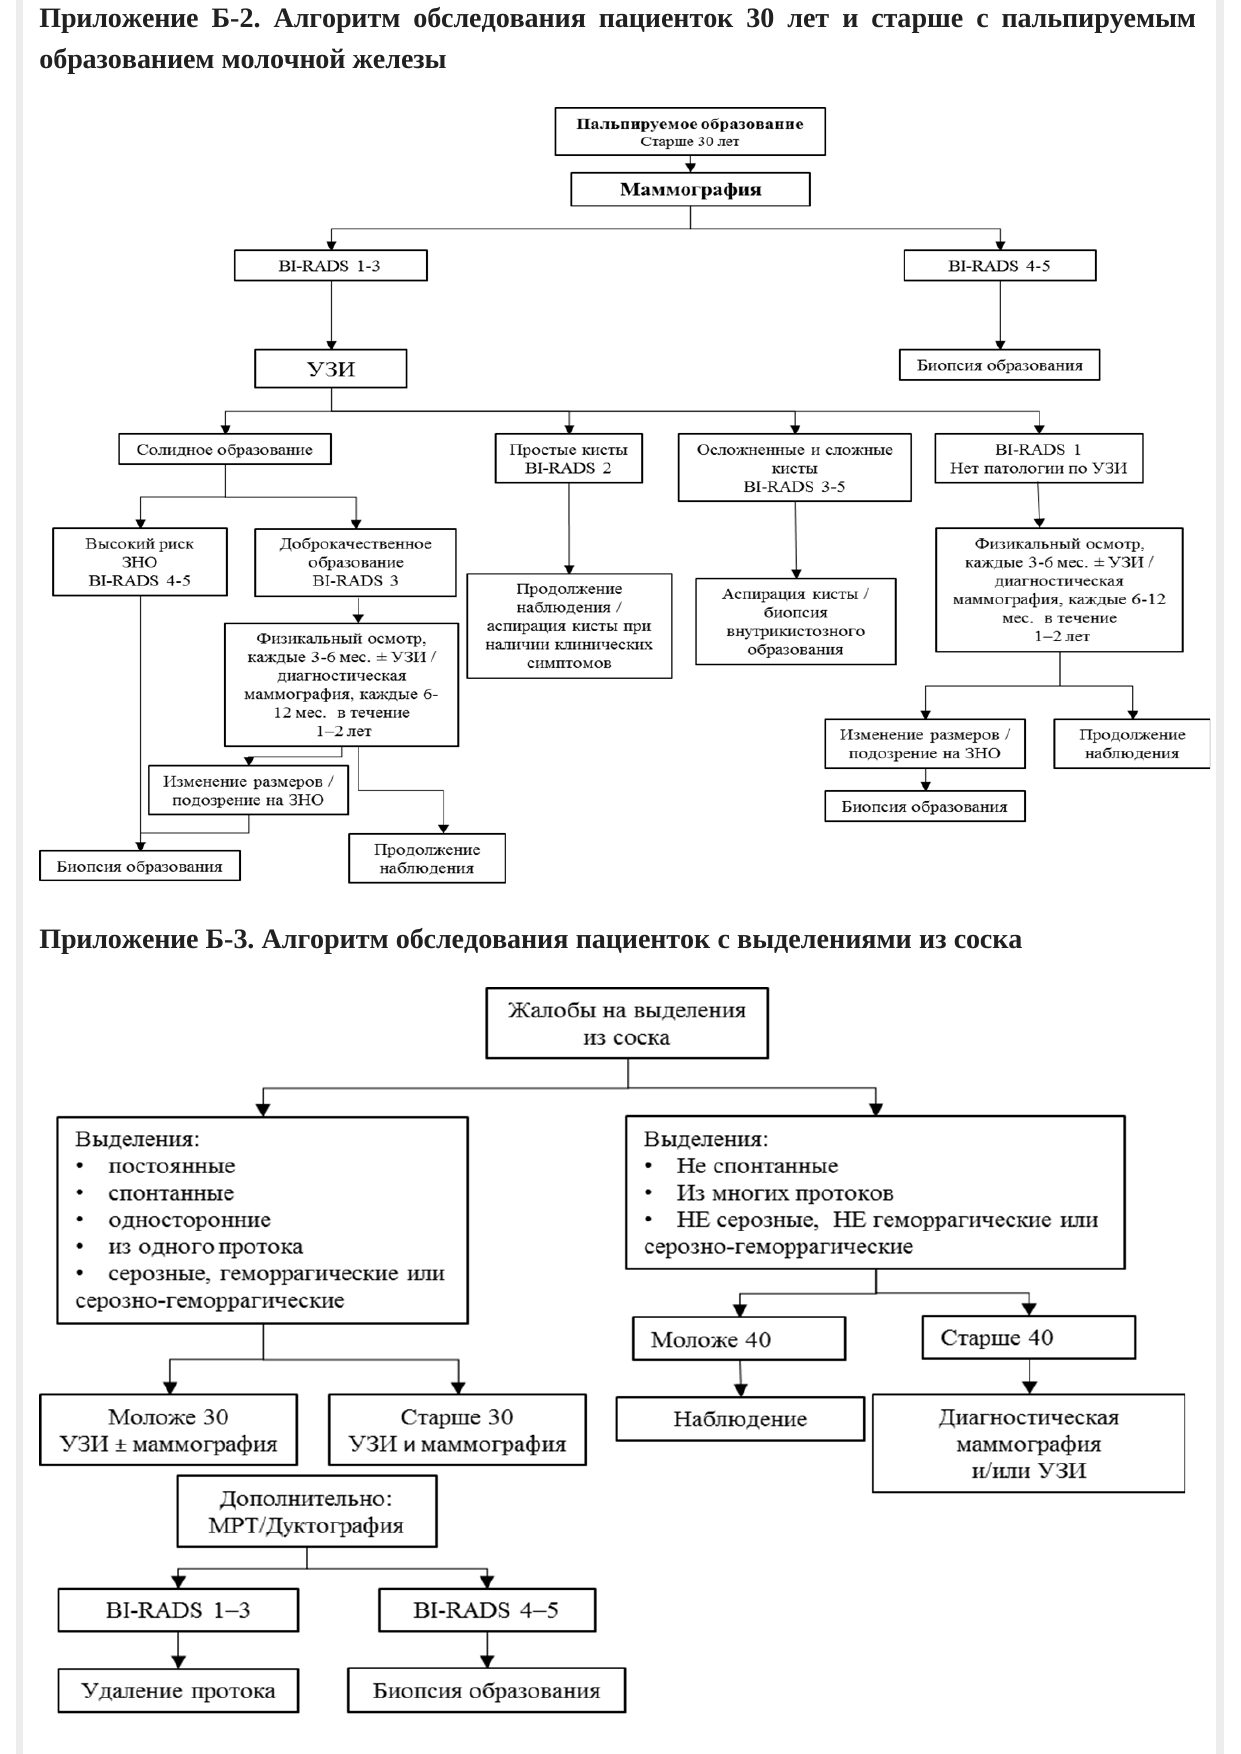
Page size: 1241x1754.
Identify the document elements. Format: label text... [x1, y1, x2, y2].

picture [39, 107, 1210, 886]
picture [39, 987, 1185, 1717]
text Приложение Б-3. Алгоритм обследования пациенток с выделениями из соска [39, 922, 1236, 954]
text Приложение Б-2. Алгоритм обследования пациенток 30 лет и старше с пальпируемым образованием молочной железы [39, 1, 1201, 74]
